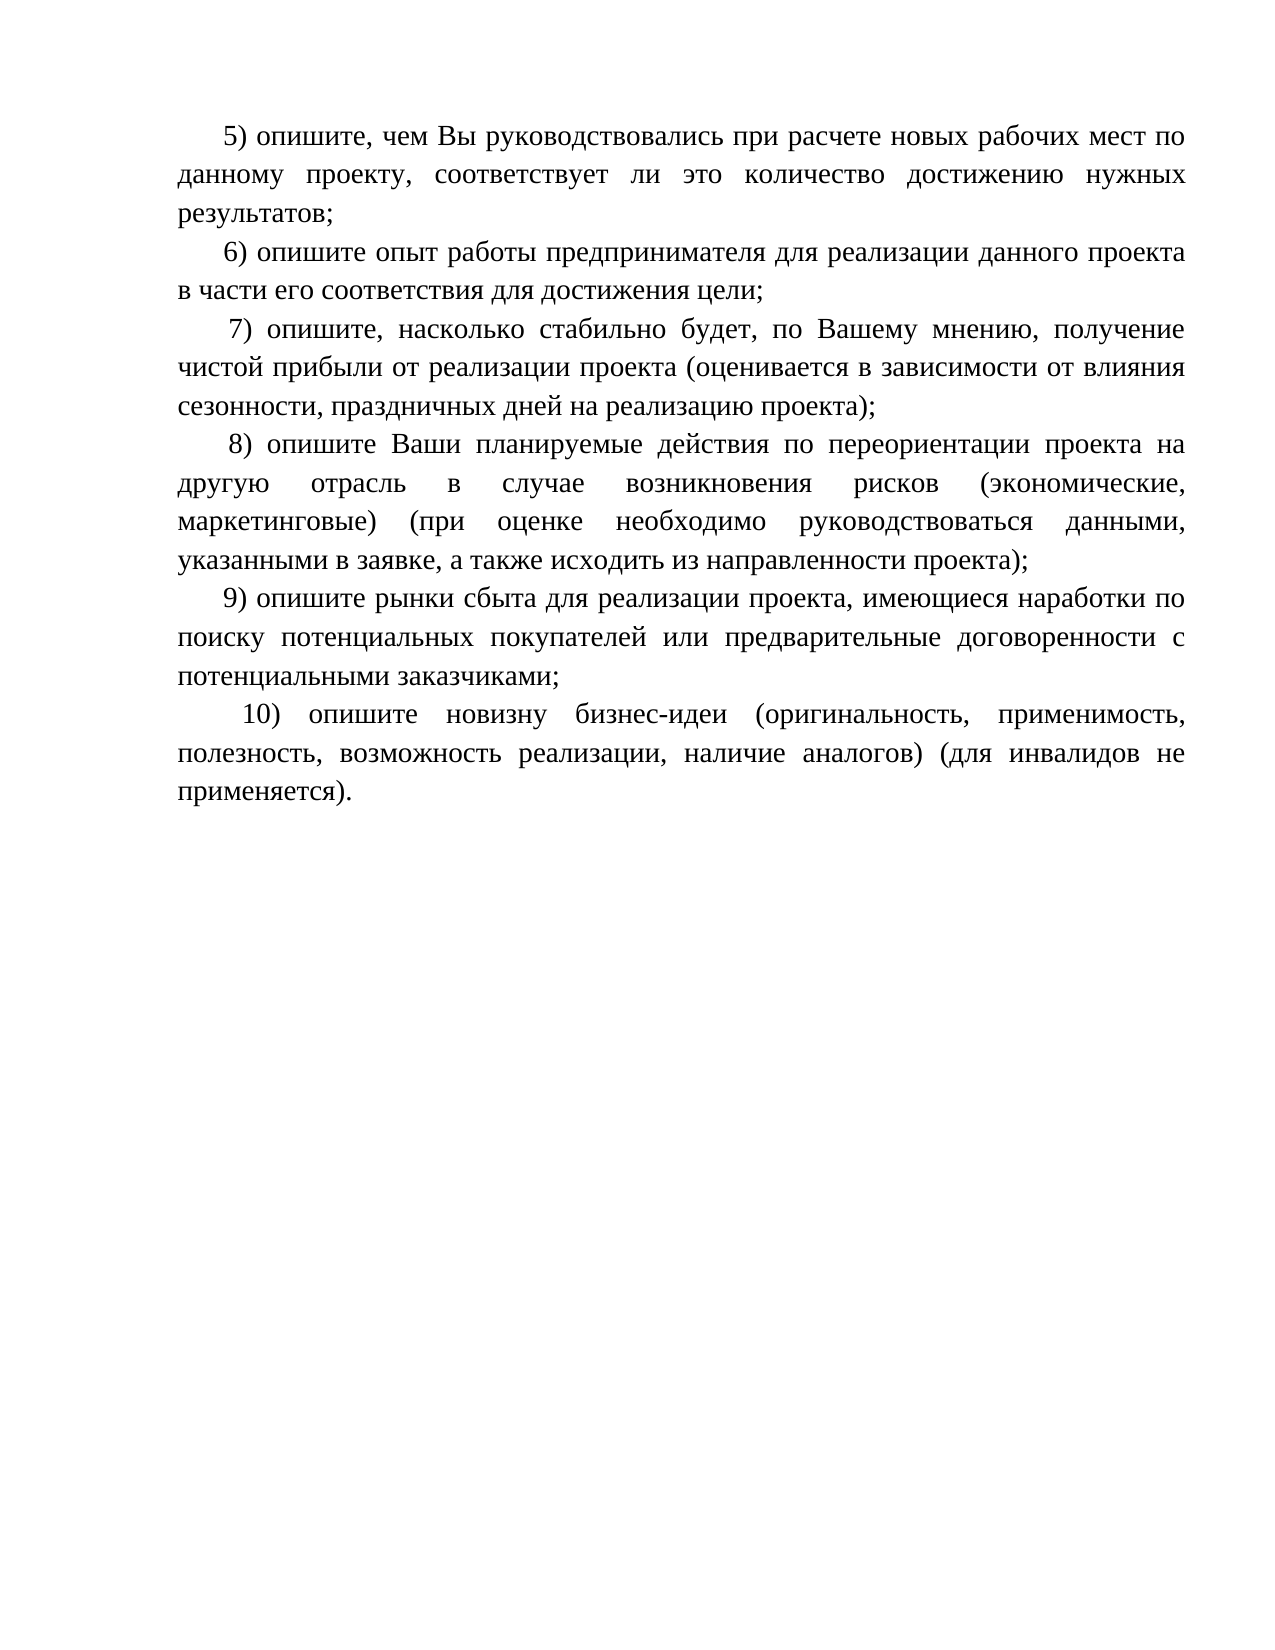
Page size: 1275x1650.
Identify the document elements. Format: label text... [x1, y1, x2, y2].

text 7) опишите, насколько стабильно будет, по Вашему мнению, получение чистой прибыли от реализации проекта (оценивается в зависимости от влияния сезонности, праздничных дней на реализацию проекта); [177, 311, 1186, 421]
text 9) опишите рынки сбыта для реализации проекта, имеющиеся наработки по поиску потенциальных покупателей или предварительные договоренности с потенциальными заказчиками; [177, 581, 1186, 691]
text 8) опишите Ваши планируемые действия по переориентации проекта на другую отрасль в случае возникновения рисков (экономические, маркетинговые) (при оценке необходимо руководствоваться данными, указанными в заявке, а также исходить из направленности проекта); [177, 426, 1186, 576]
text 5) опишите, чем Вы руководствовались при расчете новых рабочих мест по данному проекту, соответствует ли это количество достижению нужных результатов; [177, 118, 1186, 229]
text 10) опишите новизну бизнес-идеи (оригинальность, применимость, полезность, возможность реализации, наличие аналогов) (для инвалидов не применяется). [177, 696, 1186, 807]
text 6) опишите опыт работы предпринимателя для реализации данного проекта в части его соответствия для достижения цели; [177, 234, 1186, 306]
